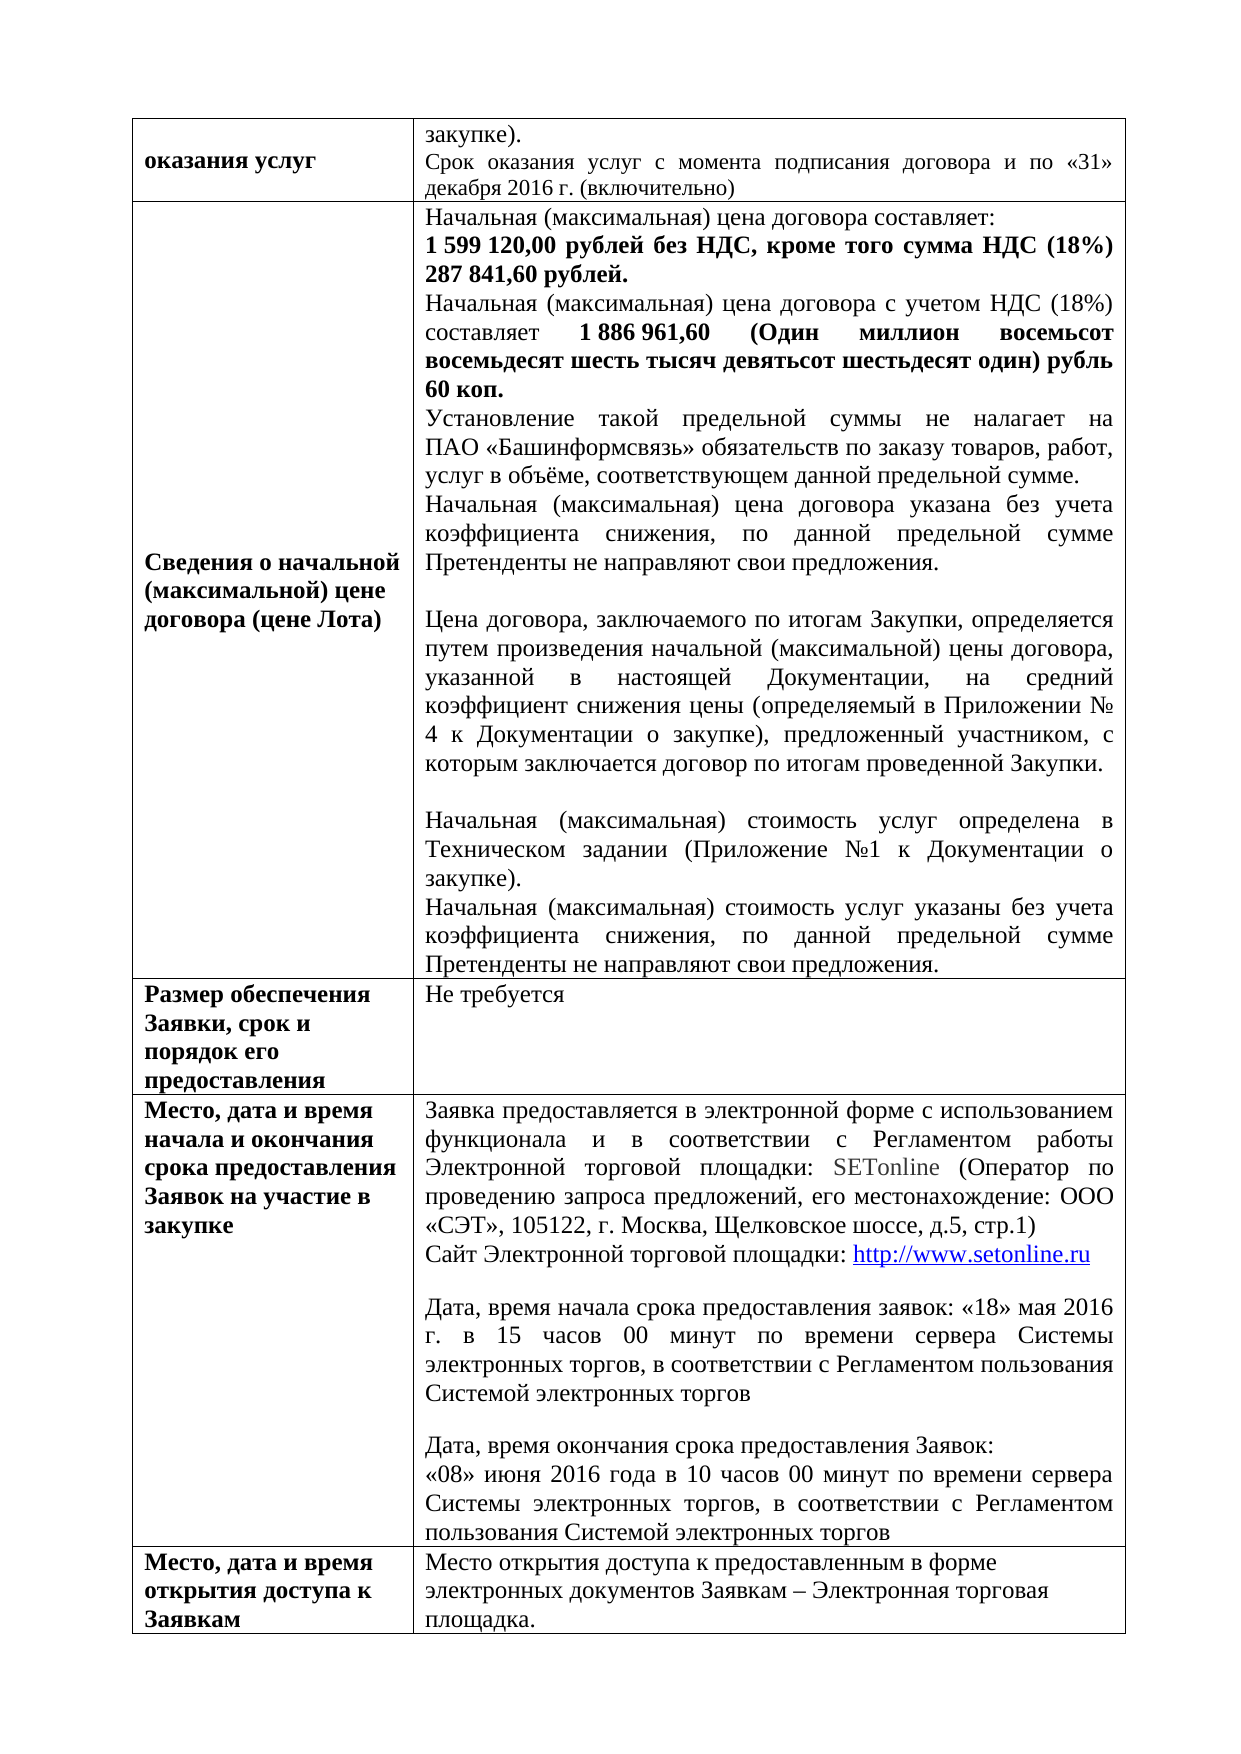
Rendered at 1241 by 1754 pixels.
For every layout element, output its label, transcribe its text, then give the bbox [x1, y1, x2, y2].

table_cell Место, дата и время начала и окончания срока предоставления Заявок на участие в закупке [133, 1095, 413, 1546]
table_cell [133, 119, 413, 201]
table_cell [414, 1547, 1125, 1633]
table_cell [414, 119, 1125, 201]
table_cell Сведения о начальной (максимальной) цене договора (цене Лота) [133, 202, 413, 978]
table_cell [133, 1547, 413, 1633]
table_cell Не требуется [414, 979, 1125, 1094]
table_cell Заявка предоставляется в электронной форме с использованием функционала и в соответствии с Регламентом работы Электронной торговой площадки: SETonline (Оператор по проведению запроса предложений, его местонахождение: ООО «СЭТ», . Москва, Щелковское шоссе, д.5, стр.1) Сайт Электронной торговой площадки: http://www.setonline.ru Дата, время начала срока предоставления заявок: «18» мая 2016 г. в 15 часов 00 минут по времени сервера Системы электронных торгов, в соответствии с Регламентом пользования Системой электронных торгов Дата, время окончания срока предоставления Заявок: «08» июня 2016 года в 10 часов 00 минут по времени сервера Системы электронных торгов, в соответствии с Регламентом пользования Системой электронных торгов [414, 1095, 1125, 1546]
table_cell Начальная (максимальная) цена договора составляет: 1 599 120,00 рублей без НДС, кроме того сумма НДС (18%) 287 841,60 рублей. Начальная (максимальная) цена договора с учетом НДС (18%) составляет 1 886 961,60 (Один миллион восемьсот восемьдесят шесть тысяч девятьсот шестьдесят один) рубль 60 коп. Установление такой предельной суммы не налагает на ПАО «Башинформсвязь» обязательств по заказу товаров, работ, услуг в объёме, соответствующем данной предельной сумме. Начальная (максимальная) цена договора указана без учета коэффициента снижения, по данной предельной сумме Претенденты не направляют свои предложения. Цена договора, заключаемого по итогам Закупки, определяется путем произведения начальной (максимальной) цены договора, указанной в настоящей Документации, на средний коэффициент снижения цены (определяемый в Приложении № 4 к Документации о закупке), предложенный участником, с которым заключается договор по итогам проведенной Закупки. Начальная (максимальная) стоимость услуг определена в Техническом задании (Приложение №1 к Документации о закупке). Начальная (максимальная) стоимость услуг указаны без учета коэффициента снижения, по данной предельной сумме Претенденты не направляют свои предложения. [414, 202, 1125, 978]
table_cell Размер обеспечения Заявки, срок и порядок его предоставления [133, 979, 413, 1094]
